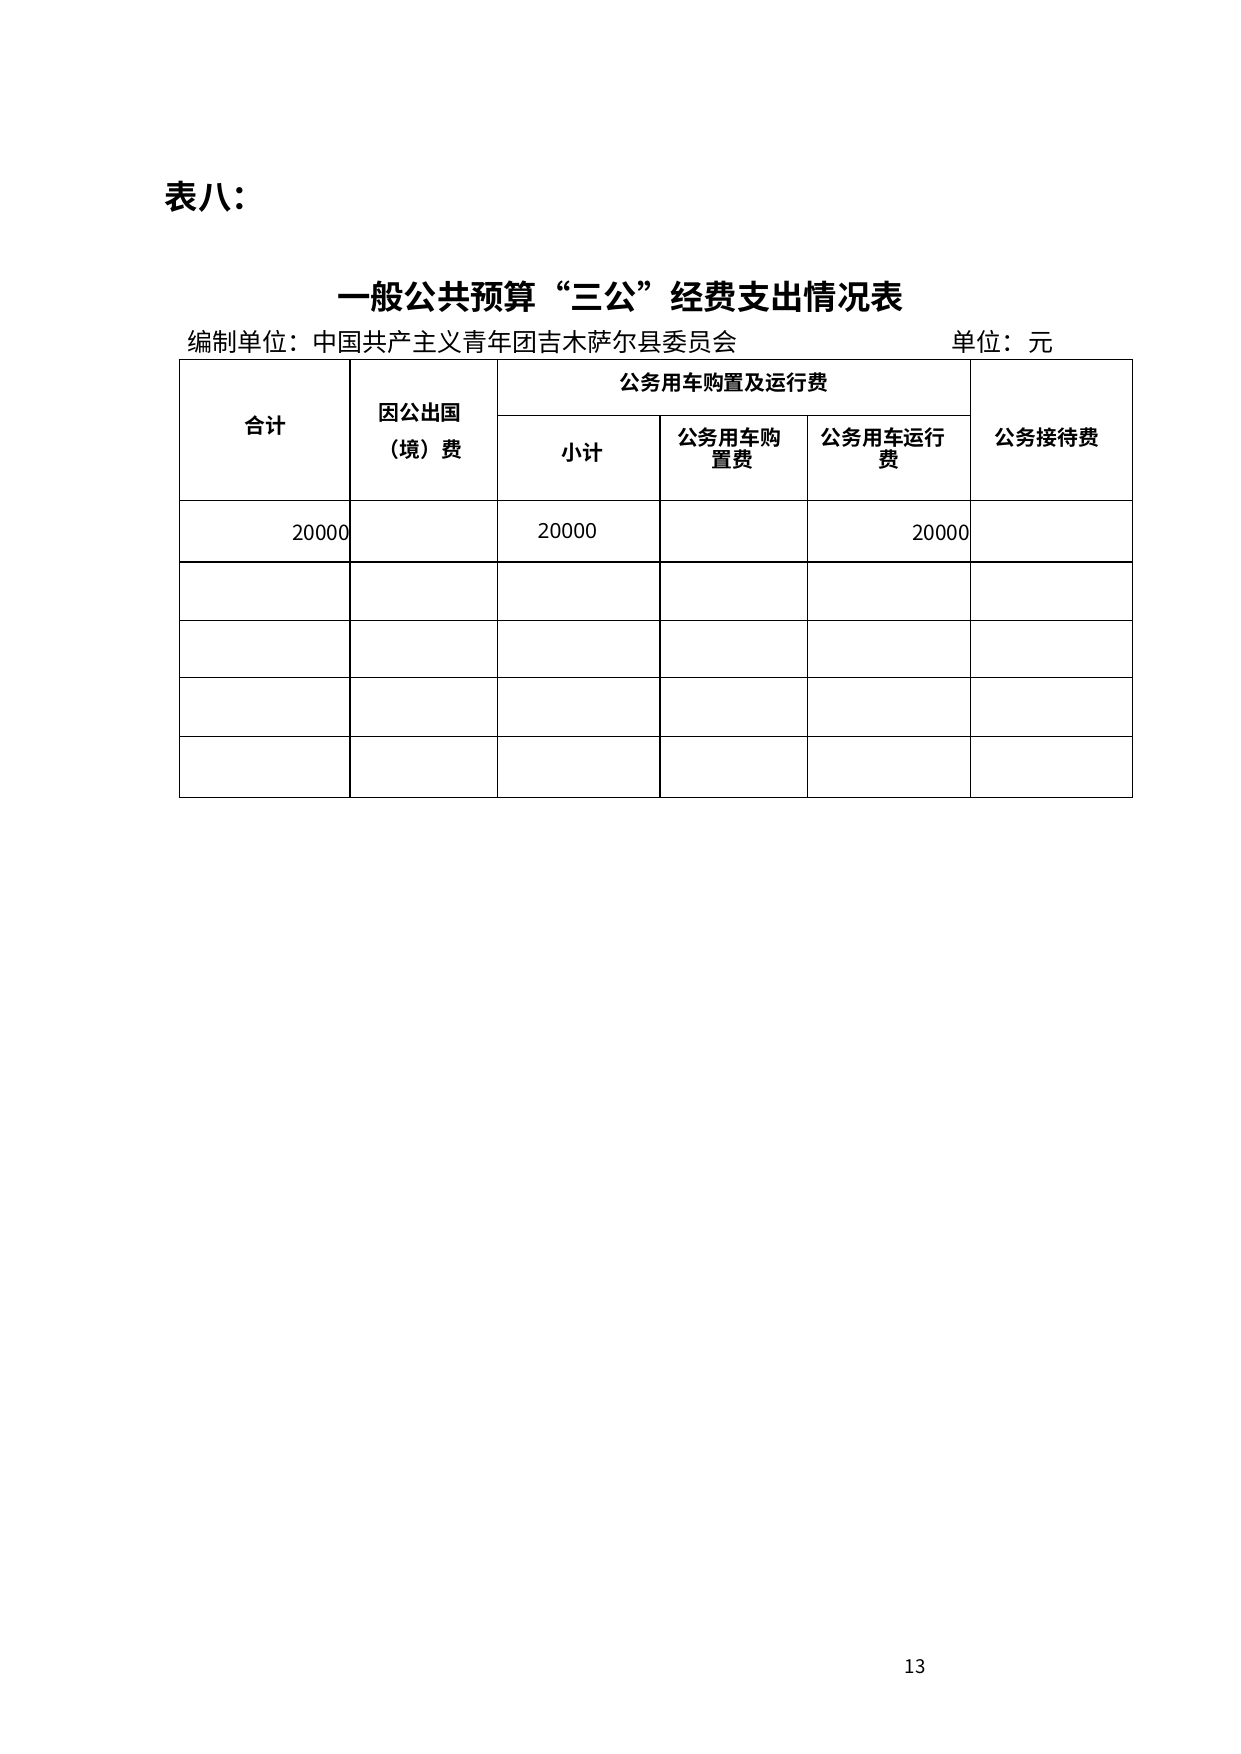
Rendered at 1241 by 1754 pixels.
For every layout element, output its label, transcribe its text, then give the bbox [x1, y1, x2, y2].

table_cell [180, 678, 349, 736]
table_cell [498, 563, 659, 619]
table_cell [971, 678, 1132, 736]
table_cell [808, 678, 970, 736]
table_cell 公务用车购置费 [661, 416, 807, 500]
table_cell 20000 [808, 501, 970, 561]
table_header 公务接待费 [971, 360, 1132, 500]
table_cell [661, 621, 807, 677]
table_cell [351, 501, 497, 561]
table_cell [971, 621, 1132, 677]
table_cell 20000 [180, 501, 349, 561]
table_cell [351, 678, 497, 736]
table_cell 20000 [498, 501, 659, 561]
table_cell [661, 737, 807, 797]
text 一般公共预算“三公”经费支出情况表 [196, 270, 1044, 319]
table_cell [351, 563, 497, 619]
table_header 因公出国 （境）费 [351, 360, 497, 500]
table_cell 公务用车运行费 [808, 416, 970, 500]
text 编制单位：中国共产主义青年团吉木萨尔县委员会 单位：元 [164, 322, 1076, 359]
table_cell [808, 621, 970, 677]
table_cell [808, 563, 970, 619]
table_cell [180, 563, 349, 619]
table_cell [808, 737, 970, 797]
subtitle 表八： [164, 164, 1205, 221]
table_cell [498, 621, 659, 677]
table_cell [180, 737, 349, 797]
table_cell [351, 621, 497, 677]
table_header 公务用车购置及运行费 [498, 360, 970, 415]
table_header 合计 [180, 360, 349, 500]
table_cell [498, 678, 659, 736]
table_cell [351, 737, 497, 797]
table_cell [661, 563, 807, 619]
table_cell [971, 501, 1132, 561]
table_cell [180, 621, 349, 677]
table_cell 小计 [498, 416, 659, 500]
table_cell [971, 737, 1132, 797]
table_cell [661, 678, 807, 736]
table_cell [498, 737, 659, 797]
table_cell [971, 563, 1132, 619]
table_cell [661, 501, 807, 561]
